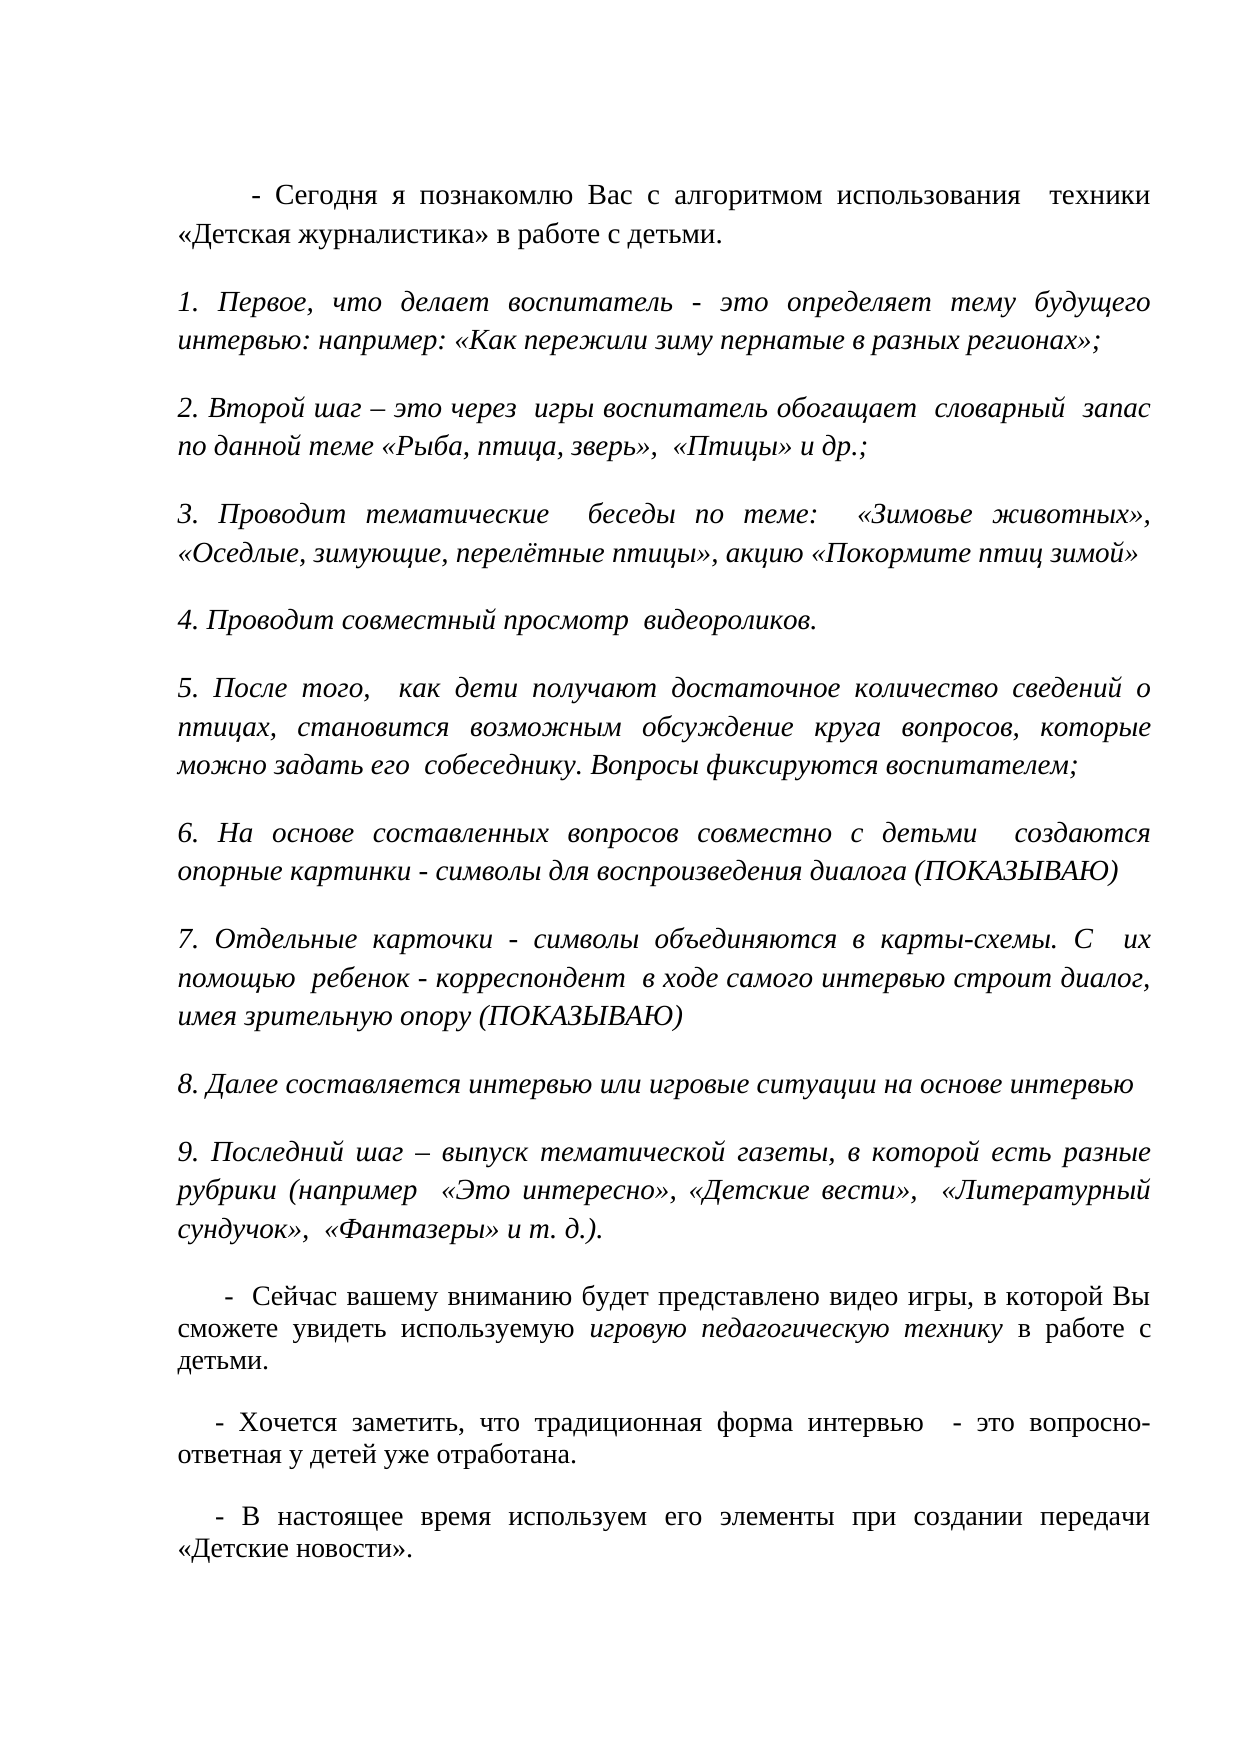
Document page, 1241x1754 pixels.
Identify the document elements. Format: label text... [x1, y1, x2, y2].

text 5. После того, как дети получают достаточное количество сведений о птицах, становится возможным обсуждение круга вопросов, которые можно задать его собеседнику. Вопросы фиксируются воспитателем; [177, 670, 1152, 781]
text 7. Отдельные карточки - символы объединяются в карты-схемы. С их помощью ребенок - корреспондент в ходе самого интервью строит диалог, имея зрительную опору (ПОКАЗЫВАЮ) [177, 921, 1152, 1032]
text 9. Последний шаг – выпуск тематической газеты, в которой есть разные рубрики (например «Это интересно», «Детские вести», «Литературный сундучок», «Фантазеры» и т. д.). [177, 1134, 1152, 1244]
text 3. Проводит тематические беседы по теме: «Зимовье животных», «Оседлые, зимующие, перелётные птицы», акцию «Покормите птиц зимой» [177, 496, 1152, 568]
text - В настоящее время используем его элементы при создании передачи «Детские новости». [177, 1499, 1152, 1564]
text - Сегодня я познакомлю Вас с алгоритмом использования техники «Детская журналистика» в работе с детьми. [177, 177, 1152, 249]
text - Сейчас вашему вниманию будет представлено видео игры, в которой Вы сможете увидеть используемую игровую педагогическую технику в работе с детьми. [177, 1278, 1152, 1376]
text 4. Проводит совместный просмотр видеороликов. [177, 602, 1152, 636]
text 2. Второй шаг – это через игры воспитатель обогащает словарный запас по данной теме «Рыба, птица, зверь», «Птицы» и др.; [177, 390, 1152, 462]
text 8. Далее составляется интервью или игровые ситуации на основе интервью [177, 1066, 1152, 1099]
text 6. На основе составленных вопросов совместно с детьми создаются опорные картинки - символы для воспроизведения диалога (ПОКАЗЫВАЮ) [177, 815, 1152, 887]
text 1. Первое, что делает воспитатель - это определяет тему будущего интервью: например: «Как пережили зиму пернатые в разных регионах»; [177, 284, 1152, 356]
text - Хочется заметить, что традиционная форма интервью - это вопросно-ответная у детей уже отработана. [177, 1405, 1152, 1470]
